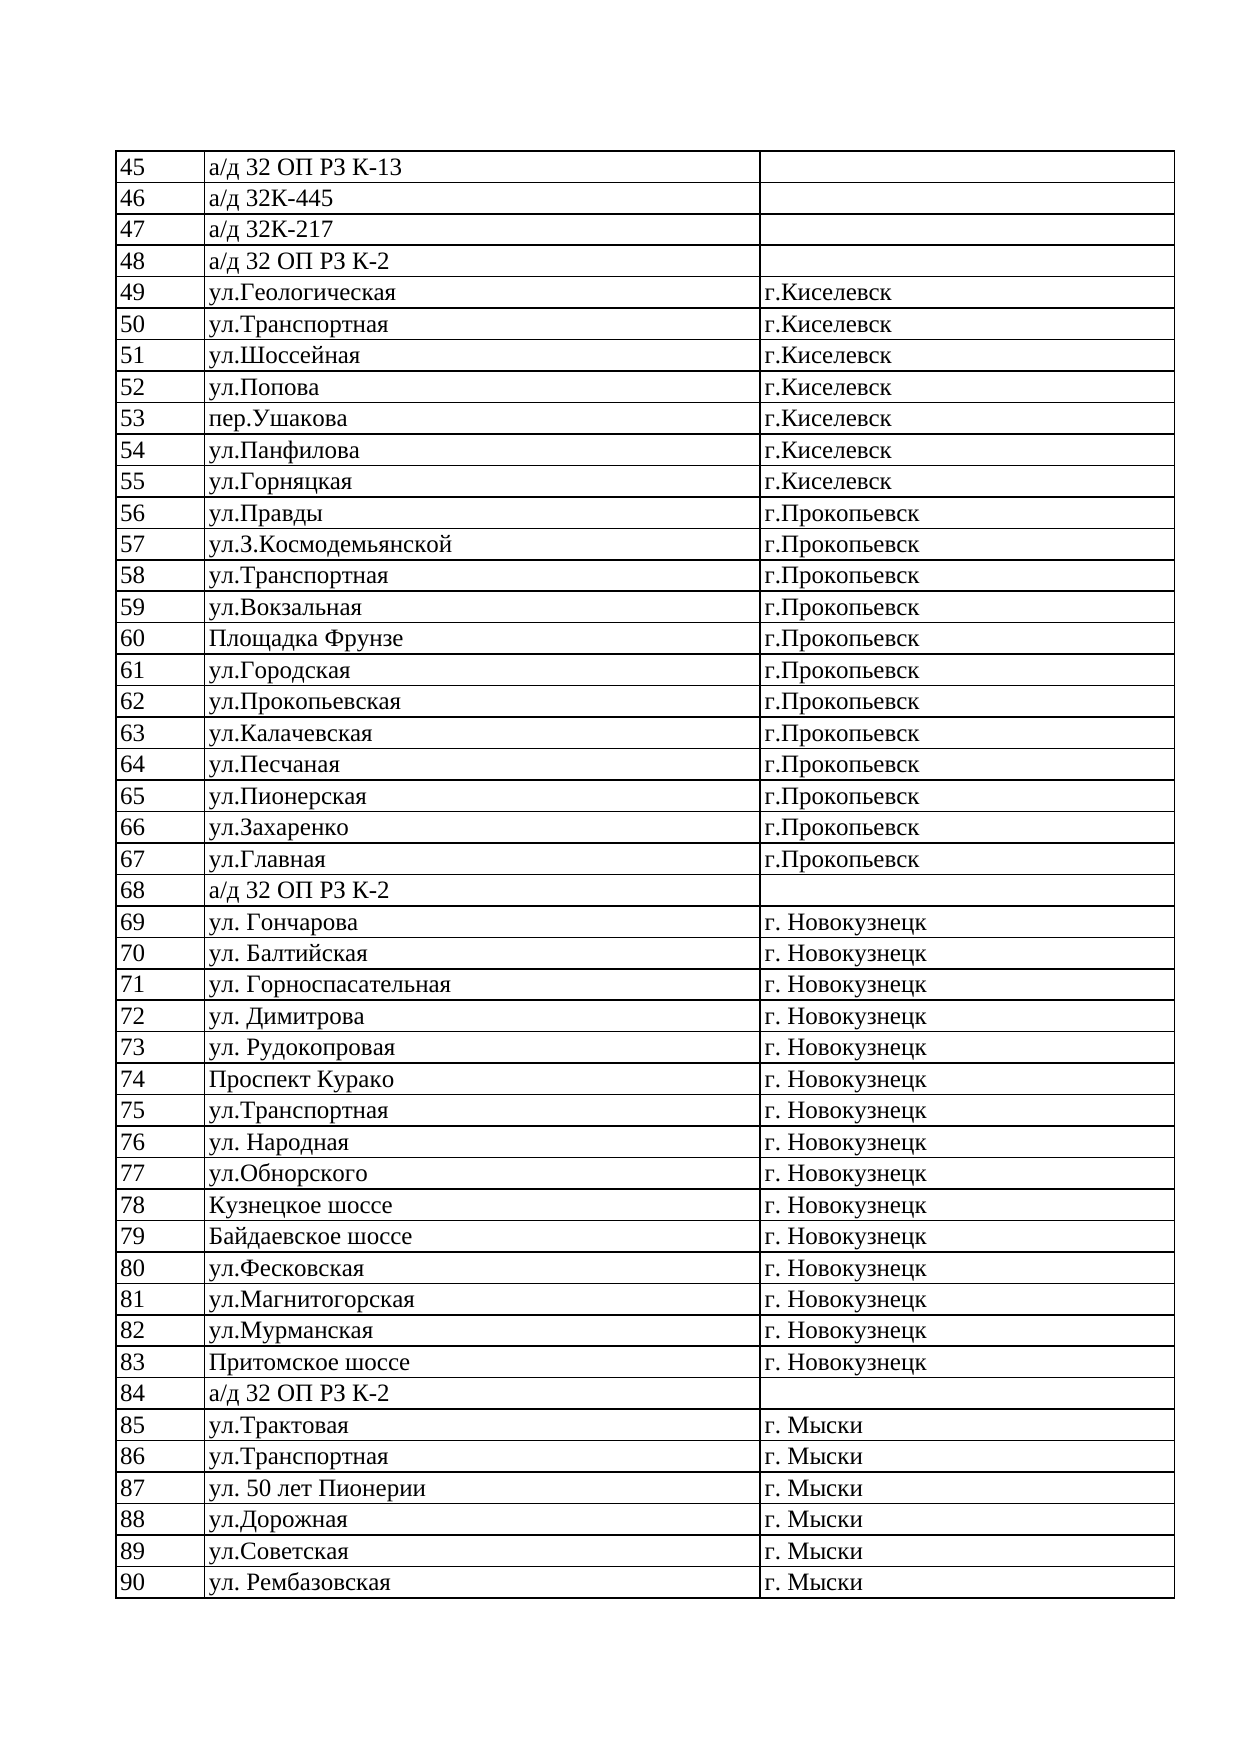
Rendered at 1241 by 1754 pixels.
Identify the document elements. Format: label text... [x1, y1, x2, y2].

table_cell 78 [117, 1190, 204, 1219]
table_cell ул. Гончарова [205, 907, 759, 936]
table_cell ул.Мурманская [205, 1316, 759, 1345]
table_cell 55 [117, 466, 204, 496]
table_cell 89 [117, 1536, 204, 1566]
table_cell а/д 32 ОП РЗ К-2 [205, 246, 759, 276]
table_cell г. Новокузнецк [761, 1158, 1174, 1188]
table_cell ул.Пионерская [205, 781, 759, 811]
table_cell ул. Рудокопровая [205, 1032, 759, 1062]
table_cell 86 [117, 1441, 204, 1471]
table_cell г.Киселевск [761, 309, 1174, 339]
table_cell 50 [117, 309, 204, 339]
table_cell 75 [117, 1095, 204, 1125]
table_cell г. Мыски [761, 1536, 1174, 1566]
table_cell ул.Попова [205, 372, 759, 402]
table_cell г. Новокузнецк [761, 907, 1174, 936]
table_cell ул.Геологическая [205, 277, 759, 307]
table_cell г.Прокопьевск [761, 623, 1174, 653]
table_cell 82 [117, 1316, 204, 1345]
table_cell 65 [117, 781, 204, 811]
table_cell 69 [117, 907, 204, 936]
table_cell 66 [117, 812, 204, 842]
table_cell [761, 183, 1174, 213]
table_cell г.Киселевск [761, 466, 1174, 496]
table_cell [761, 152, 1174, 181]
table_cell 76 [117, 1127, 204, 1157]
table_cell 57 [117, 529, 204, 559]
table_cell 51 [117, 340, 204, 370]
table_cell 45 [117, 152, 204, 181]
table_cell 80 [117, 1253, 204, 1282]
table_cell г. Новокузнецк [761, 1001, 1174, 1031]
table_cell Байдаевское шоссе [205, 1221, 759, 1251]
table_cell а/д 32 ОП РЗ К-13 [205, 152, 759, 181]
table_cell г. Новокузнецк [761, 1127, 1174, 1157]
table_cell [761, 246, 1174, 276]
table_cell г.Прокопьевск [761, 561, 1174, 590]
table_cell г.Прокопьевск [761, 718, 1174, 748]
table_cell пер.Ушакова [205, 403, 759, 433]
table_cell ул.Дорожная [205, 1504, 759, 1534]
table_cell г. Новокузнецк [761, 1316, 1174, 1345]
table_cell а/д 32 ОП РЗ К-2 [205, 1378, 759, 1408]
table_cell г. Новокузнецк [761, 1095, 1174, 1125]
table_cell г. Новокузнецк [761, 1190, 1174, 1219]
table_cell 60 [117, 623, 204, 653]
table_cell г. Мыски [761, 1504, 1174, 1534]
table_cell 88 [117, 1504, 204, 1534]
table_cell ул.Магнитогорская [205, 1284, 759, 1314]
table_cell г. Мыски [761, 1473, 1174, 1503]
table_cell ул.Песчаная [205, 749, 759, 779]
table_cell ул. Рембазовская [205, 1567, 759, 1597]
table_cell ул.Транспортная [205, 1095, 759, 1125]
table_cell г.Киселевск [761, 435, 1174, 464]
table_cell ул. Горноспасательная [205, 970, 759, 999]
table_cell г. Новокузнецк [761, 970, 1174, 999]
table_cell ул. Балтийская [205, 938, 759, 968]
table_cell г. Новокузнецк [761, 1347, 1174, 1377]
table_cell г.Киселевск [761, 403, 1174, 433]
table_cell 64 [117, 749, 204, 779]
table_cell 70 [117, 938, 204, 968]
table_cell 53 [117, 403, 204, 433]
table_cell ул.Советская [205, 1536, 759, 1566]
table_cell г. Мыски [761, 1410, 1174, 1440]
table_cell [761, 215, 1174, 244]
table_cell г. Новокузнецк [761, 938, 1174, 968]
table_cell 90 [117, 1567, 204, 1597]
table_cell ул.Прокопьевская [205, 686, 759, 716]
table_cell г.Прокопьевск [761, 529, 1174, 559]
table_cell г.Прокопьевск [761, 812, 1174, 842]
table_cell 71 [117, 970, 204, 999]
table_cell г.Прокопьевск [761, 498, 1174, 527]
table_cell ул.Панфилова [205, 435, 759, 464]
table_cell 46 [117, 183, 204, 213]
table_cell 62 [117, 686, 204, 716]
table_cell ул.Захаренко [205, 812, 759, 842]
table_cell 49 [117, 277, 204, 307]
table_cell ул.Трактовая [205, 1410, 759, 1440]
table_cell Площадка Фрунзе [205, 623, 759, 653]
table_cell а/д 32К-445 [205, 183, 759, 213]
table_cell г.Киселевск [761, 277, 1174, 307]
table_cell 85 [117, 1410, 204, 1440]
table_cell г. Мыски [761, 1441, 1174, 1471]
table_cell 72 [117, 1001, 204, 1031]
table_cell Притомское шоссе [205, 1347, 759, 1377]
table_cell а/д 32К-217 [205, 215, 759, 244]
table_cell г. Новокузнецк [761, 1221, 1174, 1251]
table_cell 54 [117, 435, 204, 464]
table_cell ул.З.Космодемьянской [205, 529, 759, 559]
table_cell 52 [117, 372, 204, 402]
table_cell 84 [117, 1378, 204, 1408]
table_cell 59 [117, 592, 204, 622]
table_cell 56 [117, 498, 204, 527]
table_cell 61 [117, 655, 204, 685]
table_cell г. Новокузнецк [761, 1284, 1174, 1314]
table_cell г.Прокопьевск [761, 749, 1174, 779]
table_cell ул. Димитрова [205, 1001, 759, 1031]
table_cell ул.Главная [205, 844, 759, 873]
table_cell ул.Городская [205, 655, 759, 685]
table_cell ул.Фесковская [205, 1253, 759, 1282]
table_cell [761, 875, 1174, 905]
table_cell г.Прокопьевск [761, 686, 1174, 716]
table_cell 74 [117, 1064, 204, 1094]
table_cell а/д 32 ОП РЗ К-2 [205, 875, 759, 905]
table_cell ул.Горняцкая [205, 466, 759, 496]
table_cell 58 [117, 561, 204, 590]
table_cell ул.Обнорского [205, 1158, 759, 1188]
table_cell г. Новокузнецк [761, 1253, 1174, 1282]
table_cell г. Новокузнецк [761, 1032, 1174, 1062]
table_cell 67 [117, 844, 204, 873]
table_cell ул.Калачевская [205, 718, 759, 748]
table_cell 47 [117, 215, 204, 244]
table_cell ул.Транспортная [205, 1441, 759, 1471]
table_cell ул. 50 лет Пионерии [205, 1473, 759, 1503]
table_cell 48 [117, 246, 204, 276]
table_cell 68 [117, 875, 204, 905]
table_cell г.Прокопьевск [761, 655, 1174, 685]
table_cell 73 [117, 1032, 204, 1062]
table_cell 79 [117, 1221, 204, 1251]
table_cell г. Новокузнецк [761, 1064, 1174, 1094]
table_cell г.Прокопьевск [761, 844, 1174, 873]
table_cell ул.Транспортная [205, 561, 759, 590]
table_cell г.Прокопьевск [761, 781, 1174, 811]
table_cell 83 [117, 1347, 204, 1377]
table_cell ул.Правды [205, 498, 759, 527]
table_cell г.Прокопьевск [761, 592, 1174, 622]
table_cell 87 [117, 1473, 204, 1503]
table_cell ул. Народная [205, 1127, 759, 1157]
table_cell 81 [117, 1284, 204, 1314]
table_cell [761, 1378, 1174, 1408]
table_cell 63 [117, 718, 204, 748]
table_cell ул.Вокзальная [205, 592, 759, 622]
table_cell Проспект Курако [205, 1064, 759, 1094]
table_cell г.Киселевск [761, 372, 1174, 402]
table_cell г.Киселевск [761, 340, 1174, 370]
table_cell г. Мыски [761, 1567, 1174, 1597]
table_cell Кузнецкое шоссе [205, 1190, 759, 1219]
table_cell ул.Шоссейная [205, 340, 759, 370]
table_cell ул.Транспортная [205, 309, 759, 339]
table_cell 77 [117, 1158, 204, 1188]
